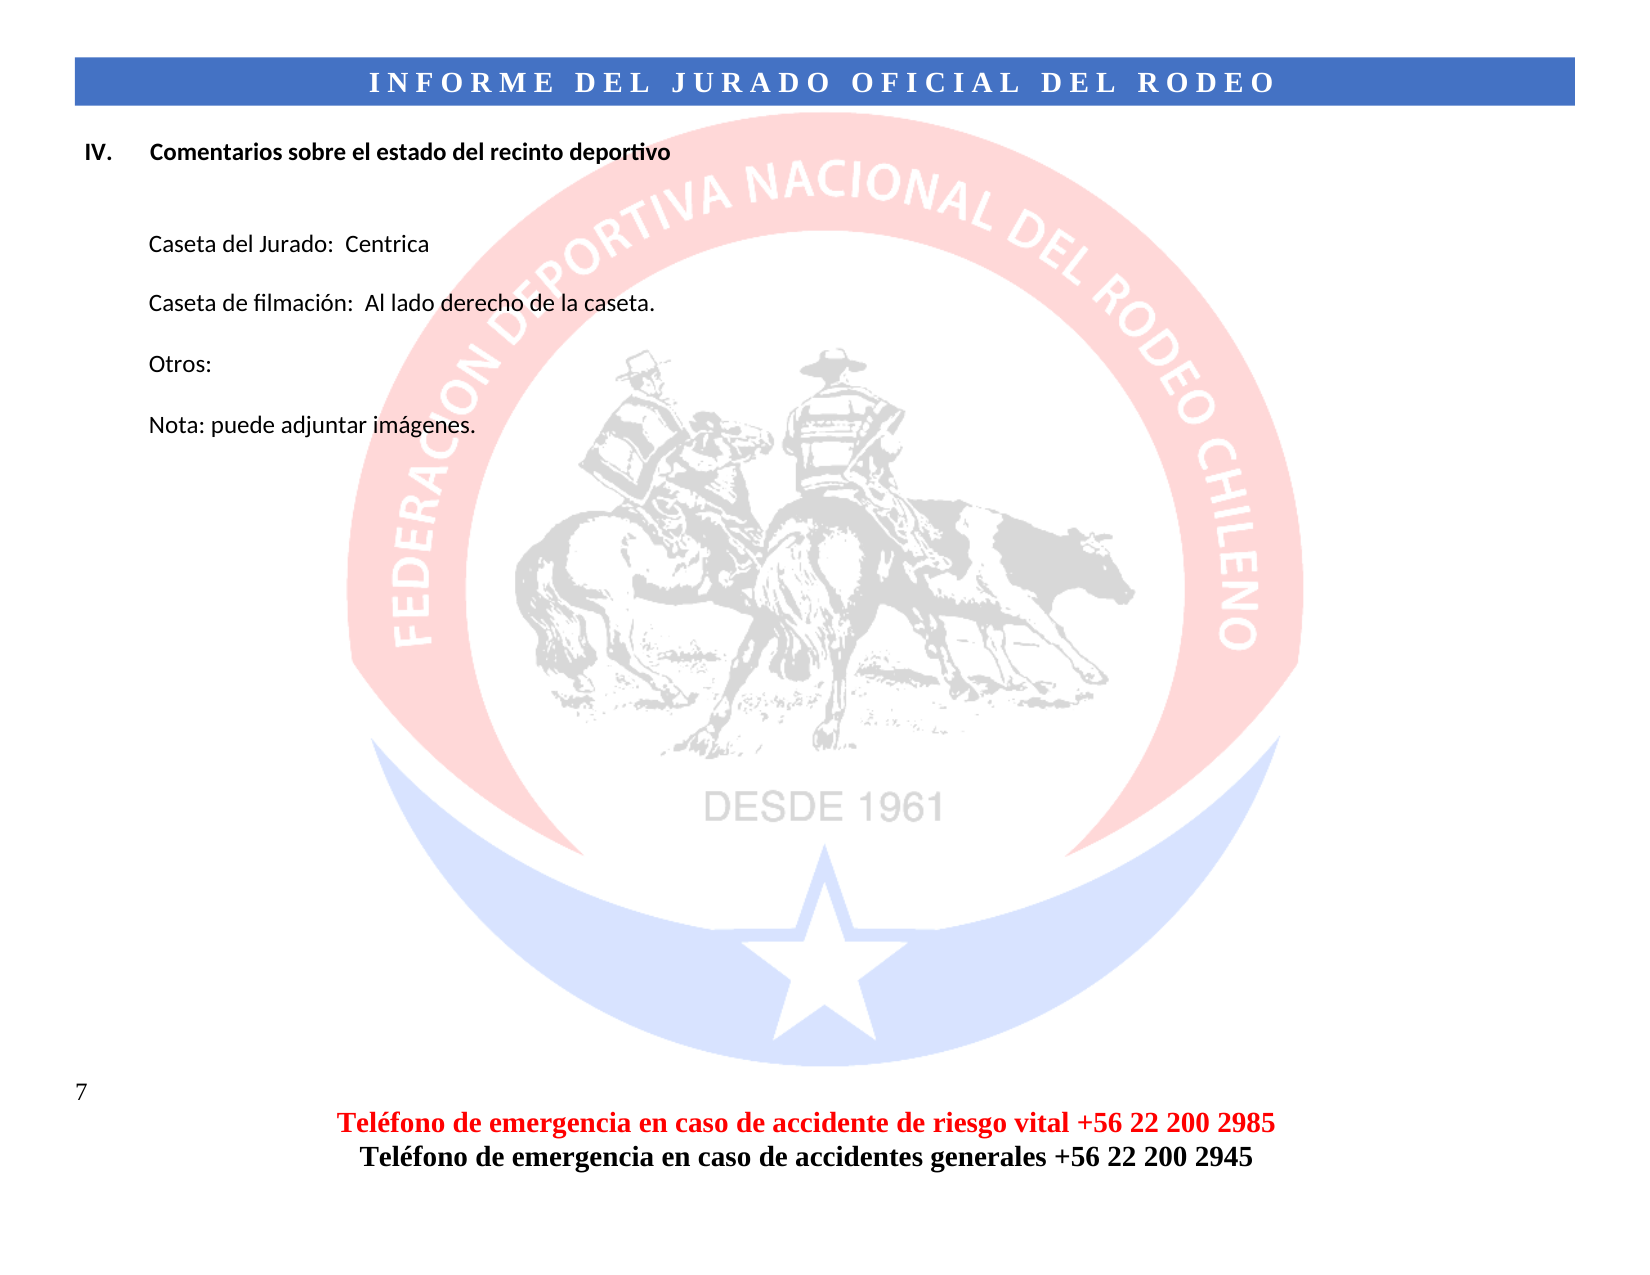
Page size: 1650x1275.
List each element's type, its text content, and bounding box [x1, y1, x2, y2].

text Nota: puede adjuntar imágenes. [149, 409, 1368, 440]
text Otros: [149, 348, 1368, 379]
text Caseta del Jurado: Centrica [149, 228, 1368, 258]
text Caseta de filmación: Al lado derecho de la caseta. [149, 287, 1368, 318]
list Comentarios sobre el estado del recinto deportivo [112, 136, 1368, 167]
